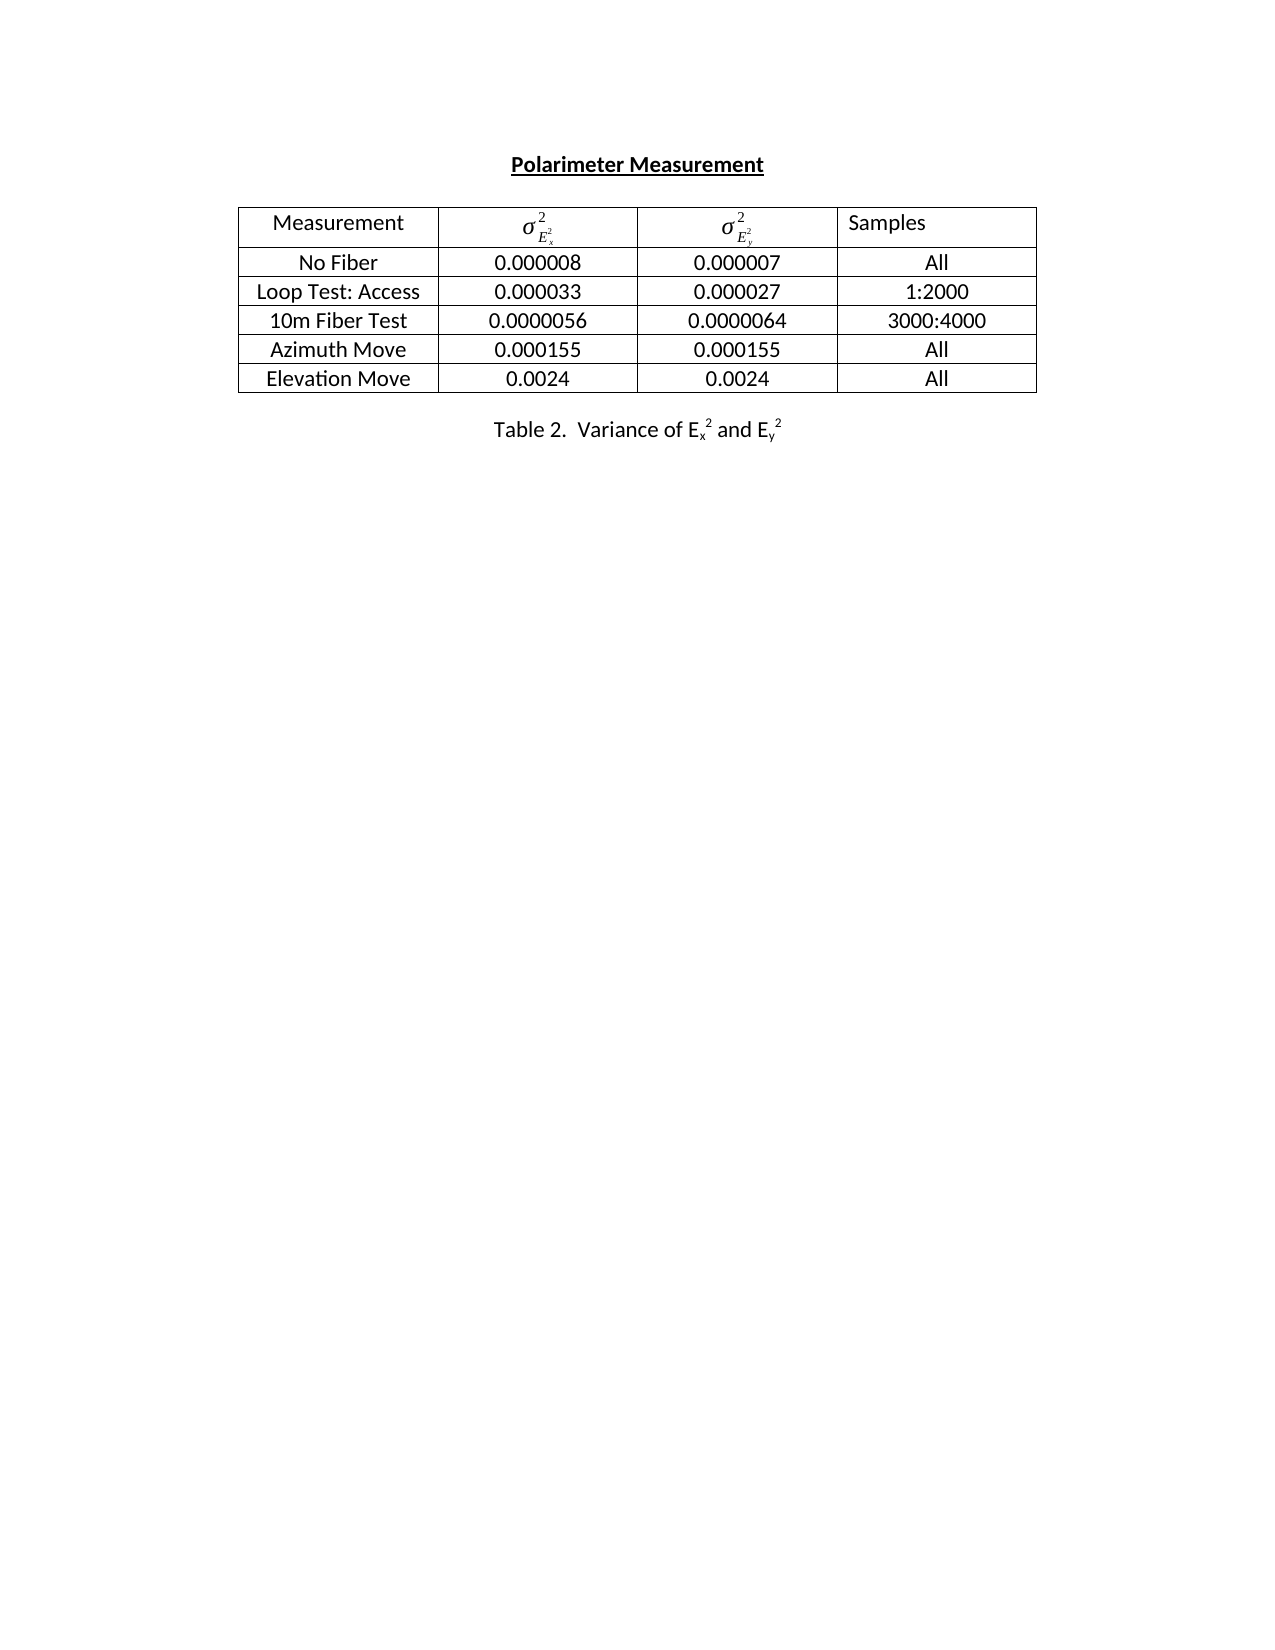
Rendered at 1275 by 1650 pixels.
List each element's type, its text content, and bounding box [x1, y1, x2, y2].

table_cell 0.0024 [638, 364, 837, 392]
table_cell Loop Test: Access [239, 277, 438, 305]
text Polarimeter Measurement [150, 150, 1125, 178]
table_cell 0.0000064 [638, 306, 837, 334]
table_header Measurement [239, 208, 438, 247]
table_header [638, 208, 837, 247]
table_cell All [838, 335, 1036, 363]
table_cell 1:2000 [838, 277, 1036, 305]
table_cell 0.000027 [638, 277, 837, 305]
table_cell Azimuth Move [239, 335, 438, 363]
table_cell 0.0024 [439, 364, 637, 392]
text Table 2. Variance of Ex2 and Ey2 [150, 415, 1125, 443]
table_cell All [838, 248, 1036, 276]
table_cell 0.000033 [439, 277, 637, 305]
table_header Samples [838, 208, 1036, 247]
table_cell No Fiber [239, 248, 438, 276]
table_cell 0.000155 [638, 335, 837, 363]
table_cell 10m Fiber Test [239, 306, 438, 334]
table_cell 3000:4000 [838, 306, 1036, 334]
table_cell 0.000007 [638, 248, 837, 276]
table_cell 0.000155 [439, 335, 637, 363]
table_cell 0.0000056 [439, 306, 637, 334]
table_cell Elevation Move [239, 364, 438, 392]
table_header [439, 208, 637, 247]
table_cell All [838, 364, 1036, 392]
table_cell 0.000008 [439, 248, 637, 276]
